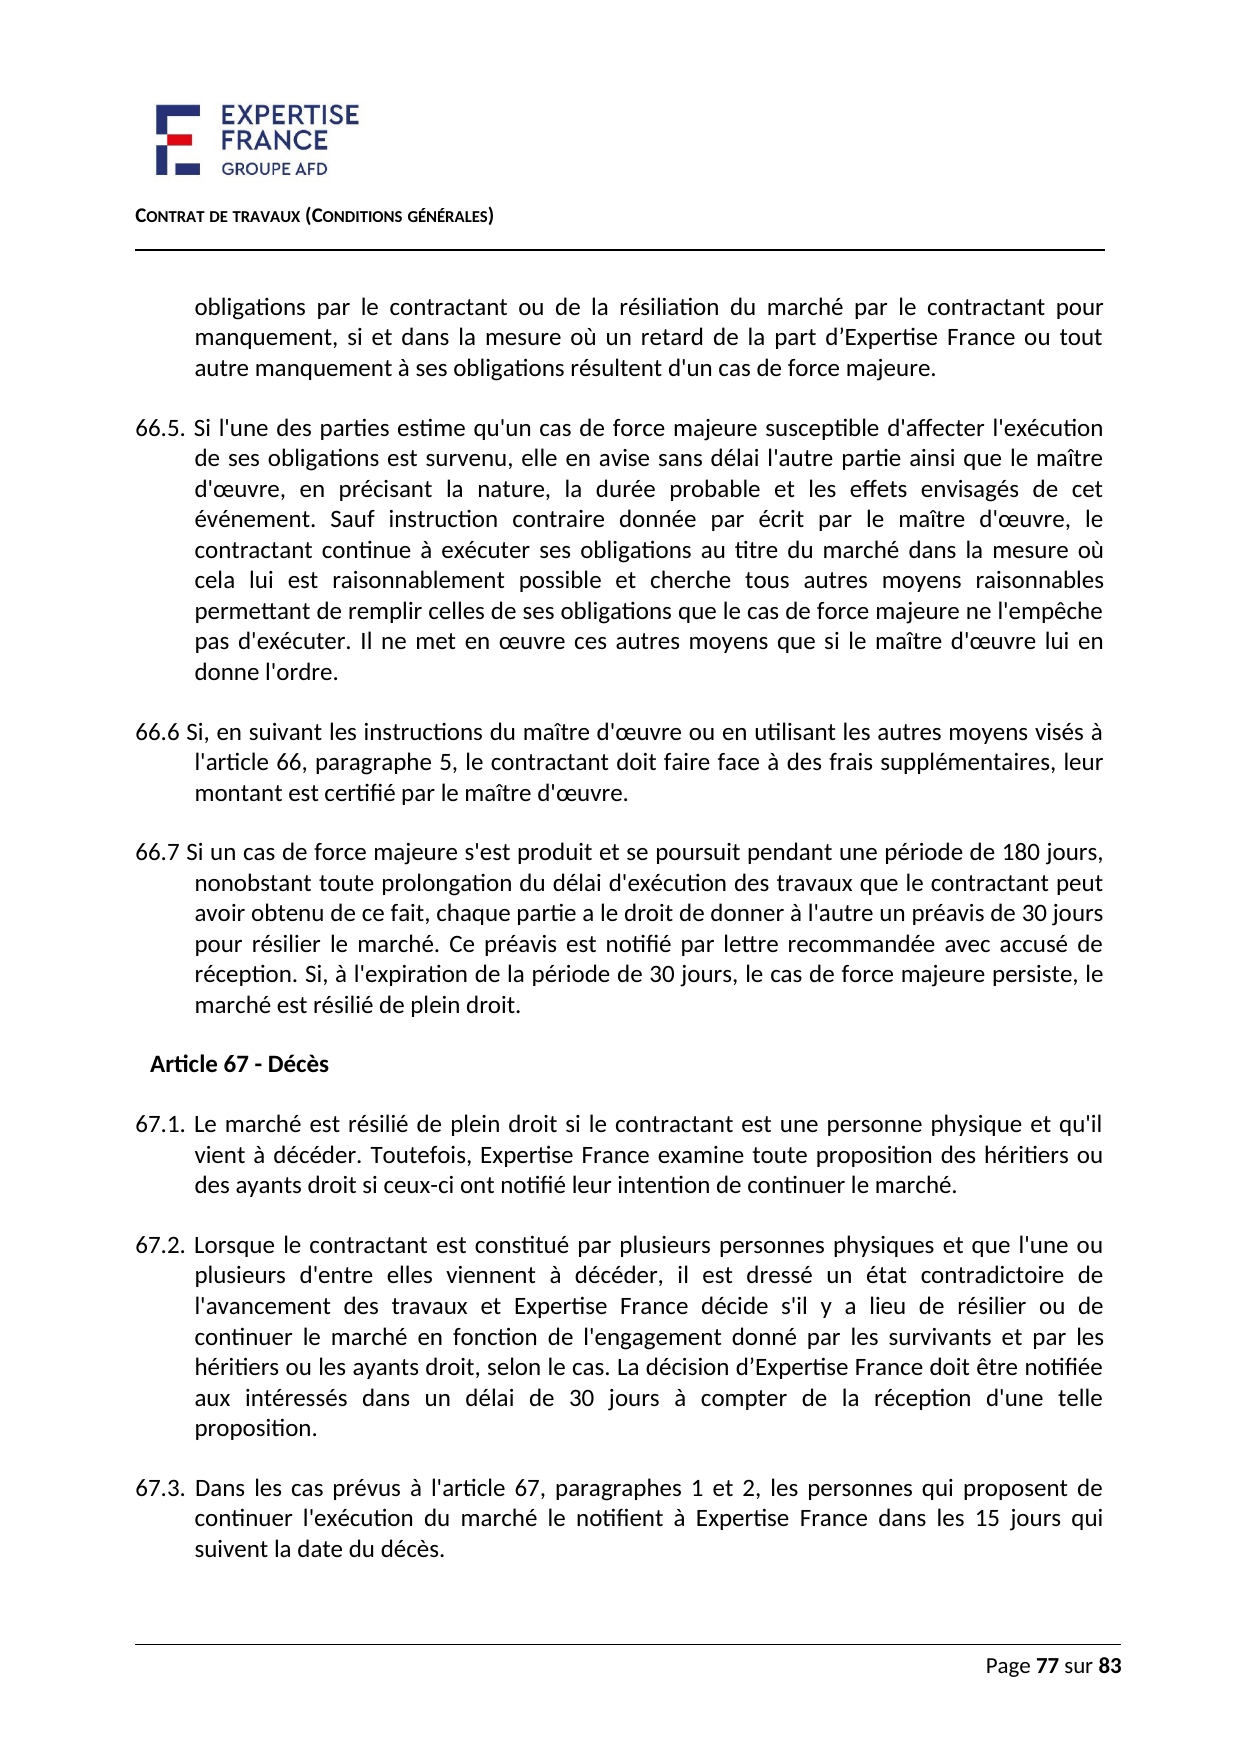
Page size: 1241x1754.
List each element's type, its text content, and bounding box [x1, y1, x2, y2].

picture [135, 75, 383, 203]
text 67.1. Le marché est résilié de plein droit si le contractant est une personne physique et qu'il vient à décéder. Toutefois, Expertise France examine toute proposition des héritiers ou des ayants droit si ceux-ci ont notifié leur intention de continuer le marché. [135, 1108, 1105, 1200]
text 67.3. Dans les cas prévus à l'article 67, paragraphes 1 et 2, les personnes qui proposent de continuer l'exécution du marché le notifient à Expertise France dans les 15 jours qui suivent la date du décès. [135, 1472, 1105, 1563]
subtitle Article 67 - Décès [150, 1049, 1105, 1079]
text 66.7 Si un cas de force majeure s'est produit et se poursuit pendant une période de 180 jours, nonobstant toute prolongation du délai d'exécution des travaux que le contractant peut avoir obtenu de ce fait, chaque partie a le droit de donner à l'autre un préavis de 30 jours pour résilier le marché. Ce préavis est notifié par lettre recommandée avec accusé de réception. Si, à l'expiration de la période de 30 jours, le cas de force majeure persiste, le marché est résilié de plein droit. [135, 836, 1105, 1019]
text 67.2. Lorsque le contractant est constitué par plusieurs personnes physiques et que l'une ou plusieurs d'entre elles viennent à décéder, il est dressé un état contradictoire de l'avancement des travaux et Expertise France décide s'il y a lieu de résilier ou de continuer le marché en fonction de l'engagement donné par les survivants et par les héritiers ou les ayants droit, selon le cas. La décision d’Expertise France doit être notifiée aux intéressés dans un délai de 30 jours à compter de la réception d'une telle proposition. [135, 1229, 1105, 1443]
text 66.6 Si, en suivant les instructions du maître d'œuvre ou en utilisant les autres moyens visés à l'article 66, paragraphe 5, le contractant doit faire face à des frais supplémentaires, leur montant est certifié par le maître d'œuvre. [135, 716, 1105, 807]
text 66.5. Si l'une des parties estime qu'un cas de force majeure susceptible d'affecter l'exécution de ses obligations est survenu, elle en avise sans délai l'autre partie ainsi que le maître d'œuvre, en précisant la nature, la durée probable et les effets envisagés de cet événement. Sauf instruction contraire donnée par écrit par le maître d'œuvre, le contractant continue à exécuter ses obligations au titre du marché dans la mesure où cela lui est raisonnablement possible et cherche tous autres moyens raisonnables permettant de remplir celles de ses obligations que le cas de force majeure ne l'empêche pas d'exécuter. Il ne met en œuvre ces autres moyens que si le maître d'œuvre lui en donne l'ordre. [135, 412, 1105, 686]
